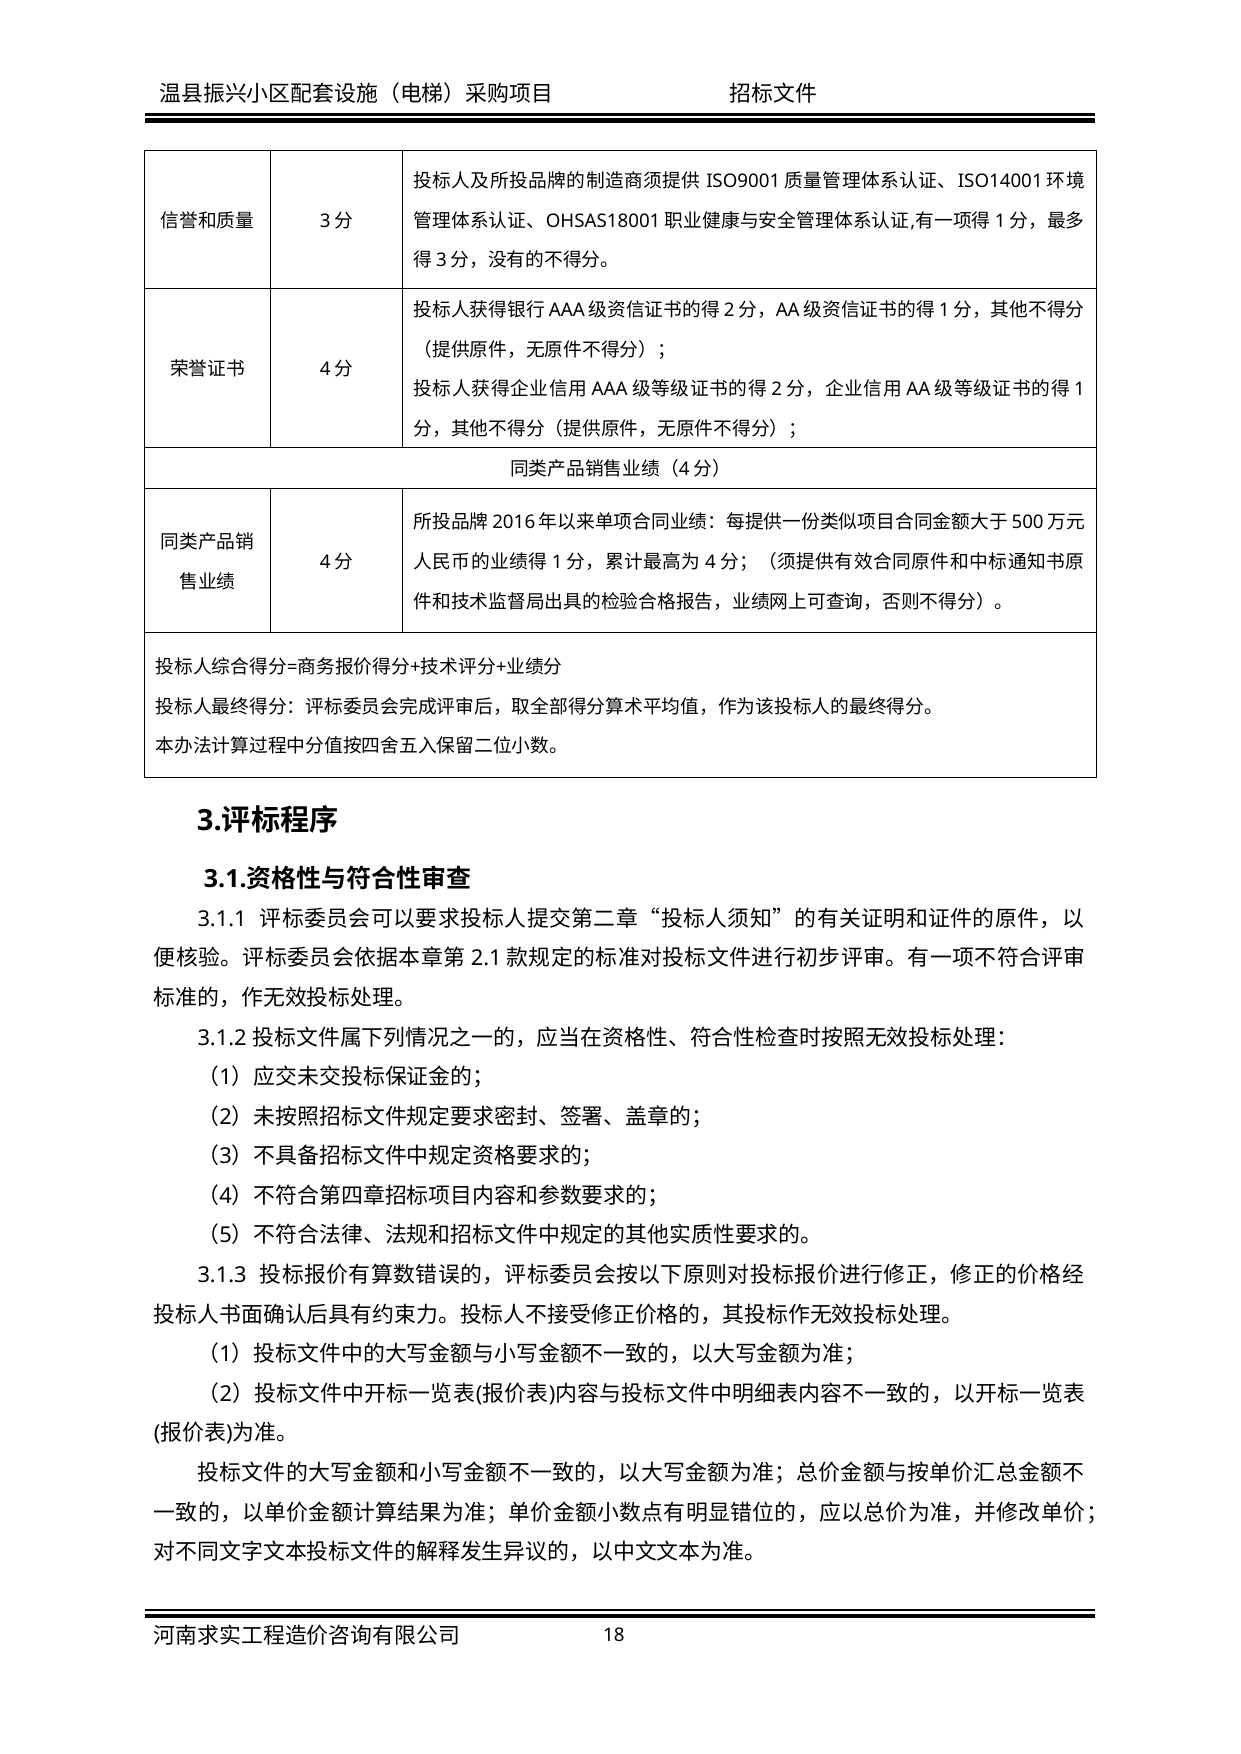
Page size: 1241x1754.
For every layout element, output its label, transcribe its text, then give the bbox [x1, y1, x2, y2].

text （3）不具备招标文件中规定资格要求的； [153, 1134, 1087, 1174]
text （1）投标文件中的大写金额与小写金额不一致的，以大写金额为准； [153, 1332, 1087, 1372]
text （2）投标文件中开标一览表(报价表)内容与投标文件中明细表内容不一致的，以开标一览表(报价表)为准。 [153, 1372, 1087, 1451]
table_cell 投标人及所投品牌的制造商须提供ISO9001质量管理体系认证、ISO14001环境管理体系认证、OHSAS18001职业健康与安全管理体系认证,有一项得1分，最多得3分，没有的不得分。 [403, 151, 1096, 287]
table_cell 投标人综合得分=商务报价得分+技术评分+业绩分 投标人最终得分：评标委员会完成评审后，取全部得分算术平均值，作为该投标人的最终得分。 本办法计算过程中分值按四舍五入保留二位小数。 [145, 633, 1096, 777]
text 投标文件的大写金额和小写金额不一致的，以大写金额为准；总价金额与按单价汇总金额不一致的，以单价金额计算结果为准；单价金额小数点有明显错位的，应以总价为准，并修改单价；对不同文字文本投标文件的解释发生异议的，以中文文本为准。 [153, 1451, 1087, 1570]
text 3.1.3 投标报价有算数错误的，评标委员会按以下原则对投标报价进行修正，修正的价格经投标人书面确认后具有约束力。投标人不接受修正价格的，其投标作无效投标处理。 [153, 1253, 1087, 1332]
text 3.1.2 投标文件属下列情况之一的，应当在资格性、符合性检查时按照无效投标处理： [153, 1016, 1087, 1055]
subtitle 3.评标程序 [153, 778, 1087, 857]
text （2）未按照招标文件规定要求密封、签署、盖章的； [153, 1095, 1087, 1134]
text 3.1.资格性与符合性审查 [153, 857, 1087, 897]
table_cell 荣誉证书 [145, 289, 270, 447]
table_cell 投标人获得银行AAA级资信证书的得2分，AA级资信证书的得1分，其他不得分（提供原件，无原件不得分）； 投标人获得企业信用AAA级等级证书的得2分，企业信用AA级等级证书的得1分，其他不得分（提供原件，无原件不得分）； [403, 289, 1096, 447]
table_cell 同类产品销售业绩 [145, 489, 270, 632]
table_cell 所投品牌2016年以来单项合同业绩：每提供一份类似项目合同金额大于500万元人民币的业绩得1分，累计最高为4分；（须提供有效合同原件和中标通知书原件和技术监督局出具的检验合格报告，业绩网上可查询，否则不得分）。 [403, 489, 1096, 632]
text （1）应交未交投标保证金的； [153, 1055, 1087, 1095]
text 3.1.1 评标委员会可以要求投标人提交第二章“投标人须知”的有关证明和证件的原件，以便核验。评标委员会依据本章第2.1款规定的标准对投标文件进行初步评审。有一项不符合评审标准的，作无效投标处理。 [153, 897, 1087, 1016]
table_cell 信誉和质量 [145, 151, 270, 287]
text （4）不符合第四章招标项目内容和参数要求的； [153, 1174, 1087, 1213]
text （5）不符合法律、法规和招标文件中规定的其他实质性要求的。 [153, 1213, 1087, 1253]
table_cell 同类产品销售业绩（4分） [145, 448, 1096, 487]
table_cell 3分 [271, 151, 402, 287]
table_cell 4分 [271, 289, 402, 447]
table_cell 4分 [271, 489, 402, 632]
